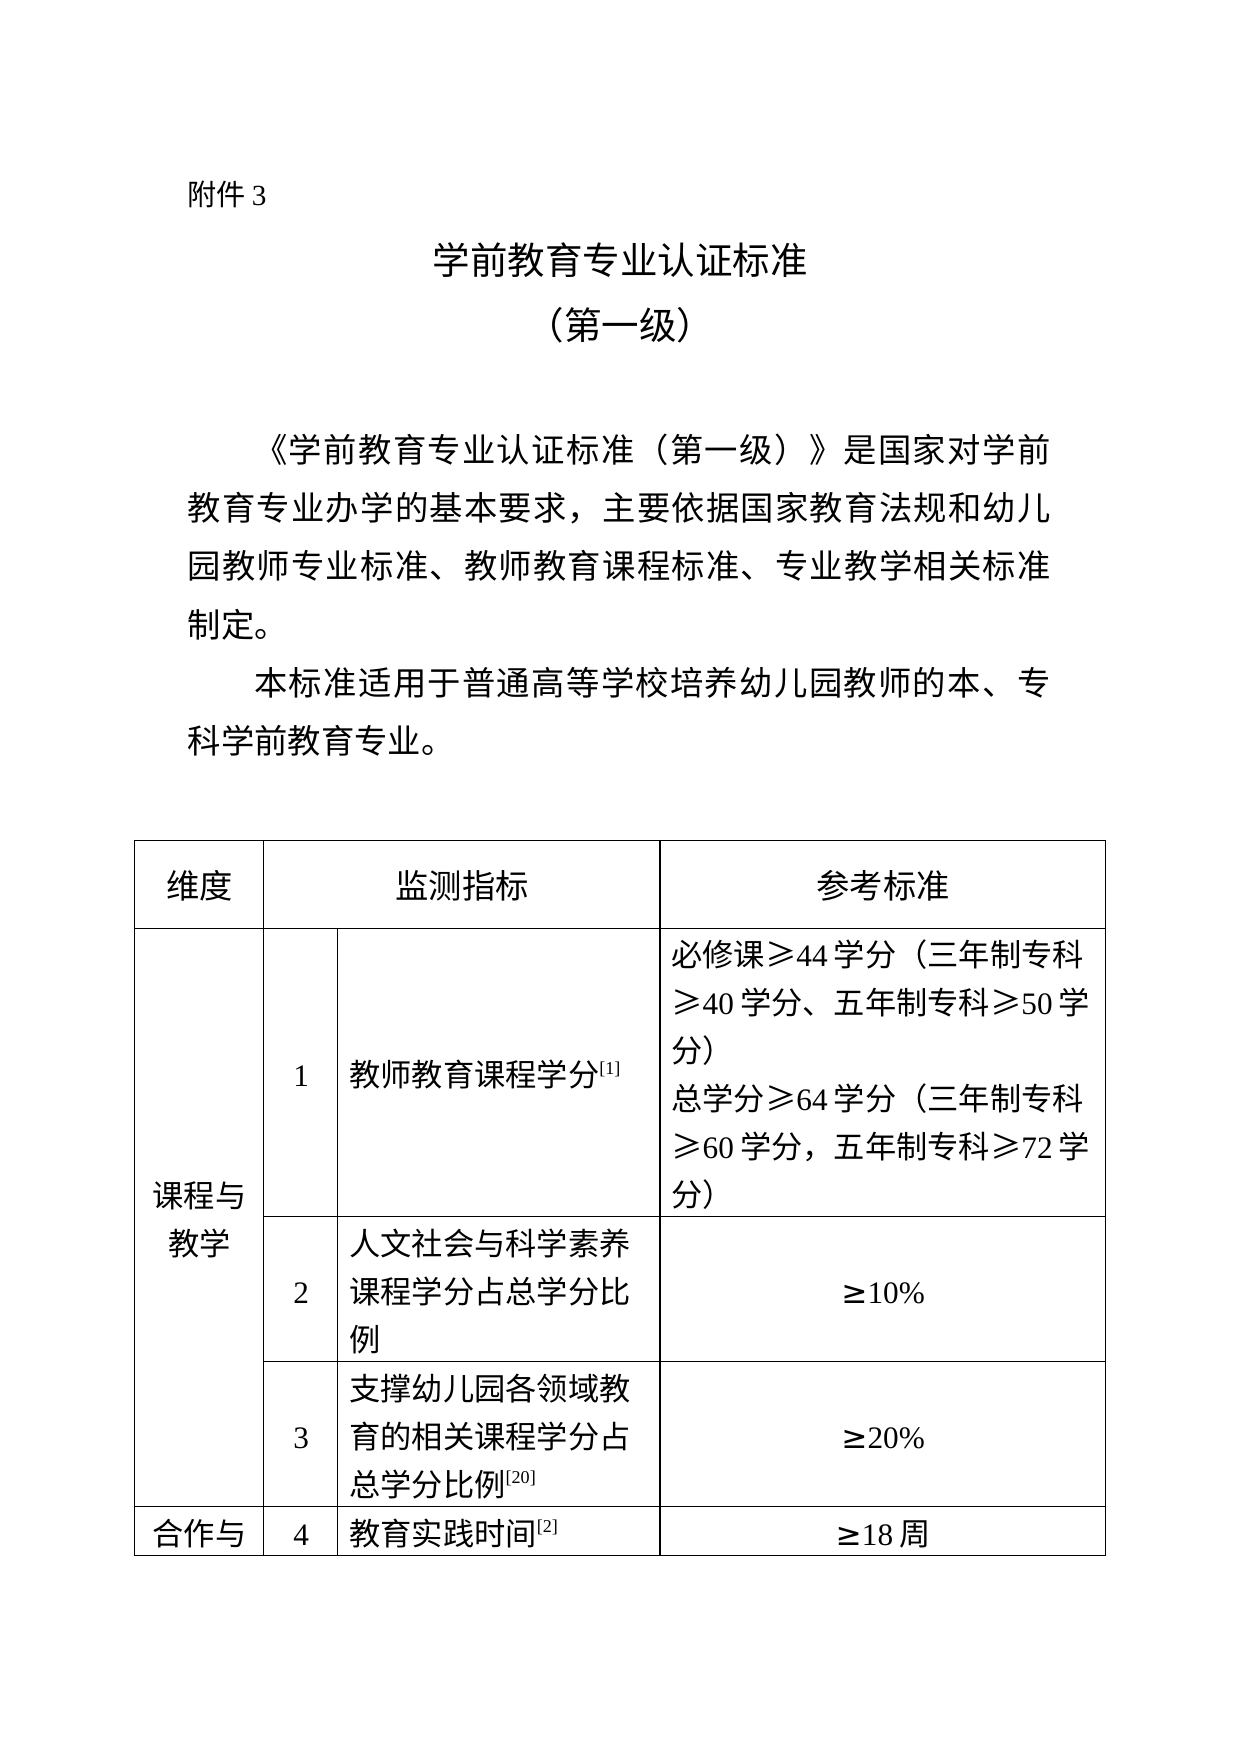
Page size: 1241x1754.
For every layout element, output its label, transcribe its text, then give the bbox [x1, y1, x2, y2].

table_cell 3 [264, 1362, 337, 1506]
text 《学前教育专业认证标准（第一级）》是国家对学前教育专业办学的基本要求，主要依据国家教育法规和幼儿园教师专业标准、教师教育课程标准、专业教学相关标准制定。 [187, 415, 1053, 649]
table_cell 教育实践时间[2] [338, 1507, 659, 1554]
table_header 维度 [135, 841, 263, 927]
table_cell ≥18周 [661, 1507, 1105, 1554]
table_cell 4 [264, 1507, 337, 1554]
table_cell 合作与 实践 [135, 1507, 263, 1554]
table_cell 人文社会与科学素养课程学分占总学分比例 [338, 1217, 659, 1361]
subtitle 学前教育专业认证标准 [187, 227, 1053, 292]
table_header 参考标准 [661, 841, 1105, 927]
table_cell 1 [264, 929, 337, 1216]
table_cell ≥20% [661, 1362, 1105, 1506]
table_header 监测指标 [264, 841, 659, 927]
table_cell 教师教育课程学分[1] [338, 929, 659, 1216]
table_cell ≥10% [661, 1217, 1105, 1361]
table_cell 课程与 教学 [135, 929, 263, 1506]
table_cell 必修课≥44学分（三年制专科≥40学分、五年制专科≥50学分） 总学分≥64学分（三年制专科≥60学分，五年制专科≥72学分） [661, 929, 1105, 1216]
text 本标准适用于普通高等学校培养幼儿园教师的本、专科学前教育专业。 [187, 649, 1053, 765]
table_cell 2 [264, 1217, 337, 1361]
subtitle （第一级） [187, 292, 1053, 357]
table_cell 支撑幼儿园各领域教育的相关课程学分占总学分比例[20] [338, 1362, 659, 1506]
subtitle 附件3 [187, 162, 1053, 227]
